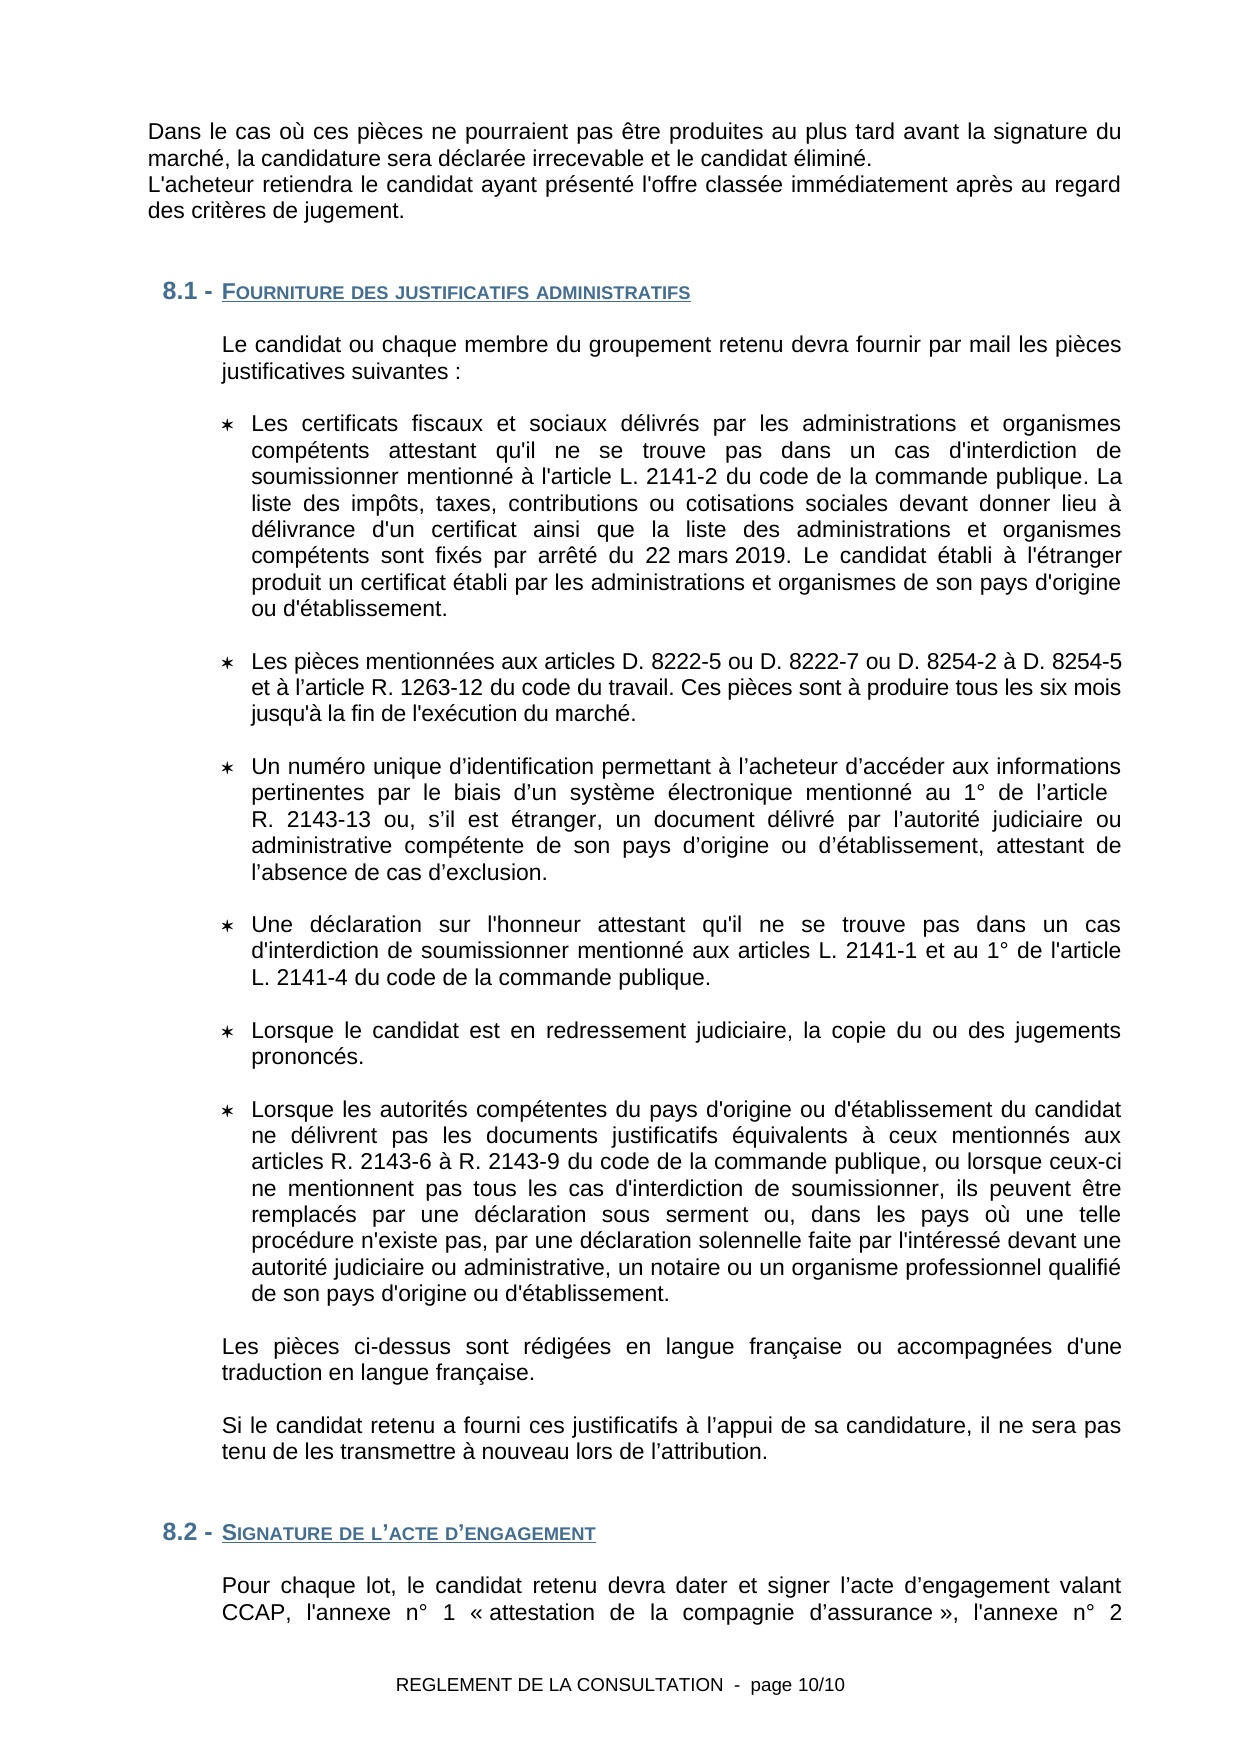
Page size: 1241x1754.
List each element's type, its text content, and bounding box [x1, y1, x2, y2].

text L'acheteur retiendra le candidat ayant présenté l'offre classée immédiatement après au regard des critères de jugement. [148, 171, 1122, 223]
text Dans le cas où ces pièces ne pourraient pas être produites au plus tard avant la signature du marché, la candidature sera déclarée irrecevable et le candidat éliminé. [148, 118, 1122, 171]
subtitle Signature de l’acte d’engagement [162, 1517, 1122, 1546]
text Le candidat ou chaque membre du groupement retenu devra fournir par mail les pièces justificatives suivantes : [222, 331, 1122, 384]
list Une déclaration sur l'honneur attestant qu'il ne se trouve pas dans un cas d'interdiction de soumissionner mentionné aux articles L. 2141-1 et au 1° de l'article L. 2141-4 du code de la commande publique. [222, 911, 1122, 990]
subtitle Fourniture des justificatifs administratifs [162, 276, 1122, 305]
text Si le candidat retenu a fourni ces justificatifs à l’appui de sa candidature, il ne sera pas tenu de les transmettre à nouveau lors de l’attribution. [222, 1412, 1122, 1464]
list Lorsque les autorités compétentes du pays d'origine ou d'établissement du candidat ne délivrent pas les documents justificatifs équivalents à ceux mentionnés aux articles R. 2143-6 à R. 2143-9 du code de la commande publique, ou lorsque ceux-ci ne mentionnent pas tous les cas d'interdiction de soumissionner, ils peuvent être remplacés par une déclaration sous serment ou, dans les pays où une telle procédure n'existe pas, par une déclaration solennelle faite par l'intéressé devant une autorité judiciaire ou administrative, un notaire ou un organisme professionnel qualifié de son pays d'origine ou d'établissement. [222, 1096, 1122, 1306]
list Les pièces mentionnées aux articles D. 8222-5 ou D. 8222-7 ou D. 8254-2 à D. 8254-5 et à l’article R. 1263-12 du code du travail. Ces pièces sont à produire tous les six mois jusqu'à la fin de l'exécution du marché. [222, 648, 1122, 727]
list Les certificats fiscaux et sociaux délivrés par les administrations et organismes compétents attestant qu'il ne se trouve pas dans un cas d'interdiction de soumissionner mentionné à l'article L. 2141-2 du code de la commande publique. La liste des impôts, taxes, contributions ou cotisations sociales devant donner lieu à délivrance d'un certificat ainsi que la liste des administrations et organismes compétents sont fixés par arrêté du 22 mars 2019. Le candidat établi à l'étranger produit un certificat établi par les administrations et organismes de son pays d'origine ou d'établissement. [222, 410, 1122, 621]
list Lorsque le candidat est en redressement judiciaire, la copie du ou des jugements prononcés. [222, 1017, 1122, 1069]
list Un numéro unique d’identification permettant à l’acheteur d’accéder aux informations pertinentes par le biais d’un système électronique mentionné au 1° de l’article R. 2143-13 ou, s’il est étranger, un document délivré par l’autorité judiciaire ou administrative compétente de son pays d’origine ou d’établissement, attestant de l’absence de cas d’exclusion. [222, 753, 1122, 885]
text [222, 1572, 1122, 1625]
text Les pièces ci-dessus sont rédigées en langue française ou accompagnées d'une traduction en langue française. [222, 1333, 1122, 1386]
